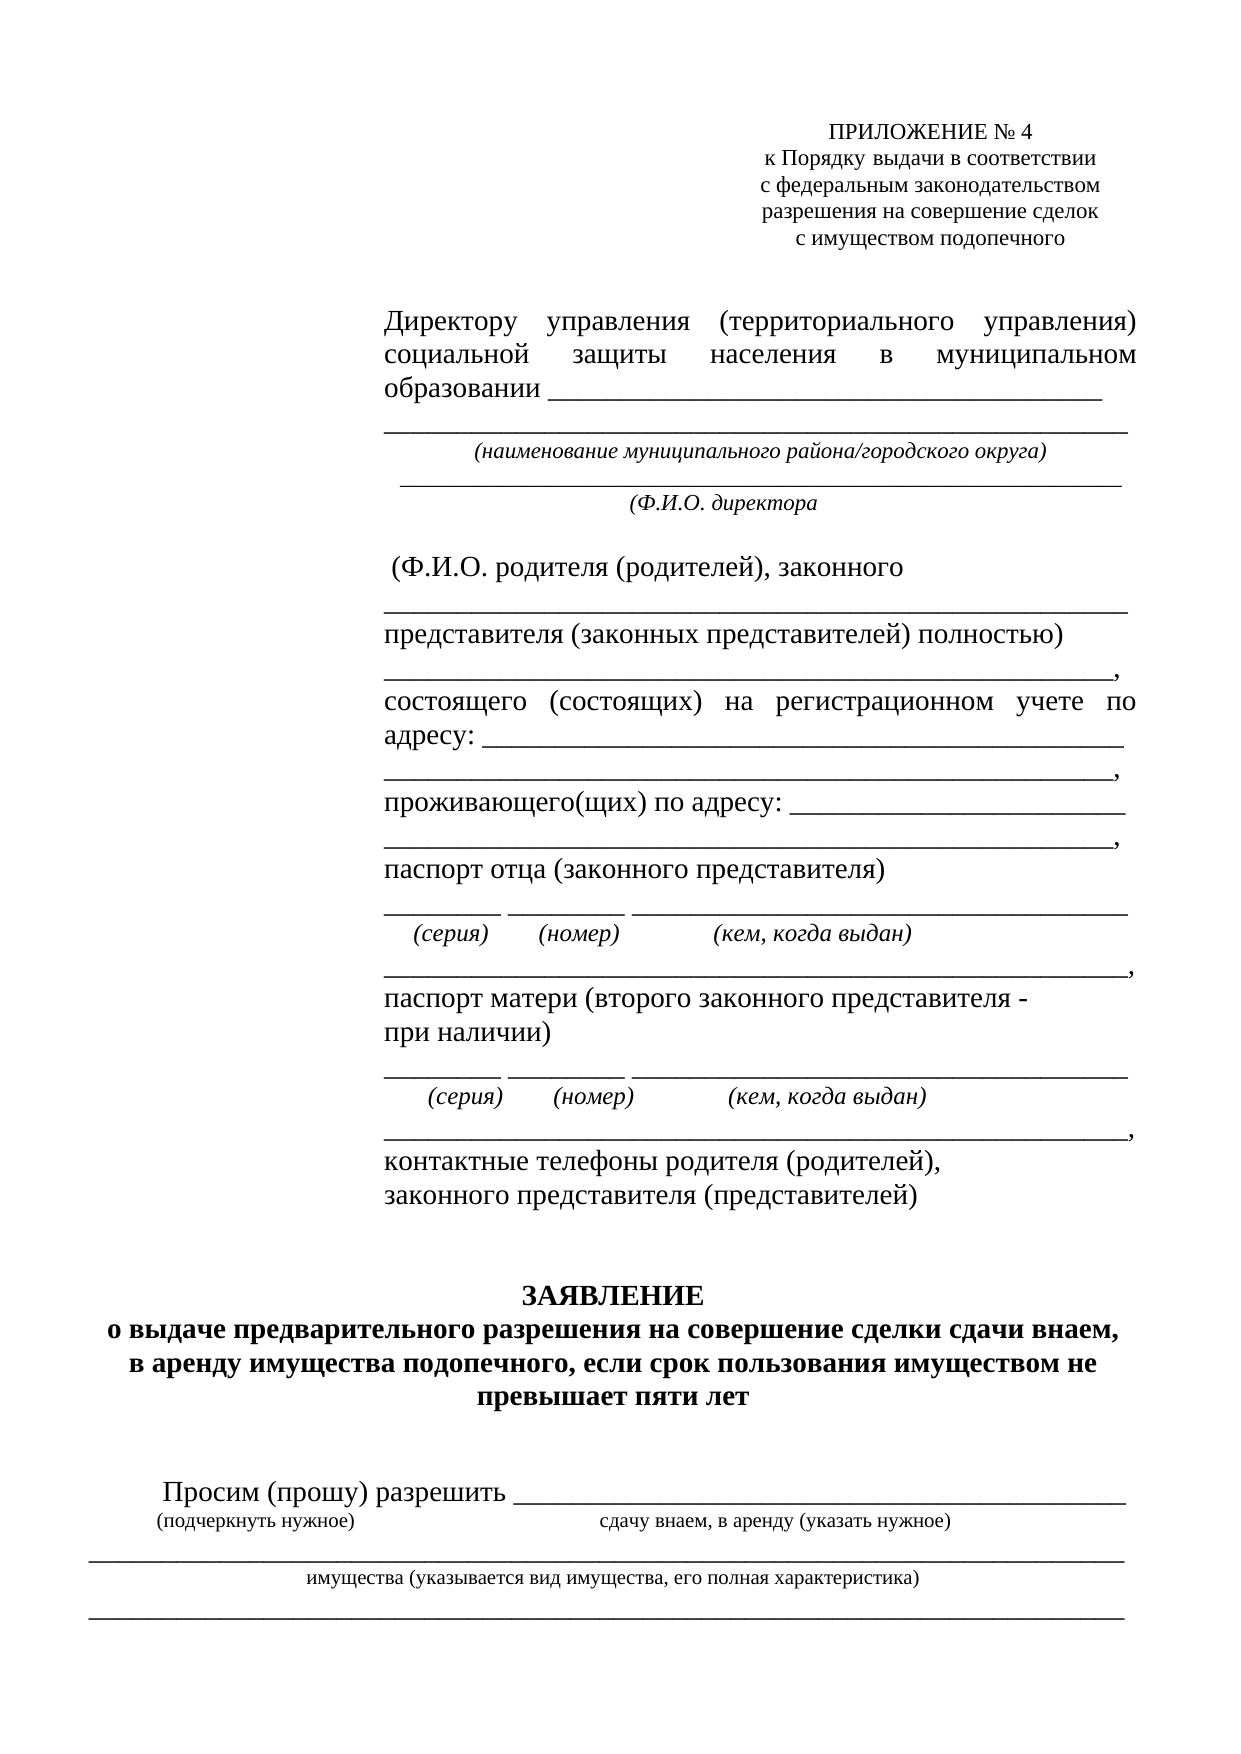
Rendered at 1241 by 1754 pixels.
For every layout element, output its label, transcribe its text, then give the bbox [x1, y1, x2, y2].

text ________ ________ __________________________________ [384, 1048, 1137, 1081]
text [89, 1532, 1137, 1565]
text о выдаче предварительного разрешения на совершение сделки сдачи внаем, в аренду имущества подопечного, если срок пользования имуществом не превышает пяти лет [103, 1311, 1123, 1412]
text (Ф.И.О. родителя (родителей), законного [384, 549, 1137, 583]
text при наличии) [384, 1014, 1137, 1048]
text ___________________________________________________ [384, 403, 1137, 437]
text __________________________________________________, [384, 650, 1137, 683]
text ПРИЛОЖЕНИЕ № 4 [709, 118, 1152, 144]
text имущества (указывается вид имущества, его полная характеристика) [89, 1565, 1137, 1589]
text _______________________________________________________________ [384, 463, 1137, 489]
text ___________________________________________________, [384, 1110, 1137, 1143]
text ___________________________________________________ [384, 583, 1137, 616]
text разрешения на совершение сделок [709, 197, 1152, 223]
text паспорт матери (второго законного представителя - [384, 981, 1137, 1014]
text Просим (прошу) разрешить __________________________________________ [89, 1474, 1137, 1508]
text __________________________________________________, [384, 818, 1137, 851]
text контактные телефоны родителя (родителей), [384, 1143, 1137, 1177]
text с имуществом подопечного [709, 223, 1152, 250]
text проживающего(щих) по адресу: _______________________ [384, 784, 1137, 818]
text (серия) (номер) (кем, когда выдан) [384, 918, 1137, 947]
text (наименование муниципального района/городского округа) [384, 437, 1137, 463]
text (подчеркнуть нужное) сдачу внаем, в аренду (указать нужное) [89, 1508, 1137, 1532]
text ЗАЯВЛЕНИЕ [89, 1278, 1137, 1311]
text с федеральным законодательством [709, 171, 1152, 197]
text (Ф.И.О. директора [384, 489, 1063, 516]
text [89, 1589, 1137, 1623]
text (серия) (номер) (кем, когда выдан) [384, 1081, 1137, 1110]
text ___________________________________________________, [384, 947, 1137, 981]
text Директору управления (территориального управления) социальной защиты населения в муниципальном образовании ______________________________________ [384, 303, 1137, 403]
text __________________________________________________, [384, 751, 1137, 784]
text ________ ________ __________________________________ [384, 885, 1137, 918]
text паспорт отца (законного представителя) [384, 851, 1137, 885]
text законного представителя (представителей) [384, 1177, 1137, 1211]
text представителя (законных представителей) полностью) [384, 616, 1137, 650]
text состоящего (состоящих) на регистрационном учете по адресу: ____________________________________________ [384, 683, 1137, 751]
text к Порядку выдачи в соответствии [709, 144, 1152, 171]
